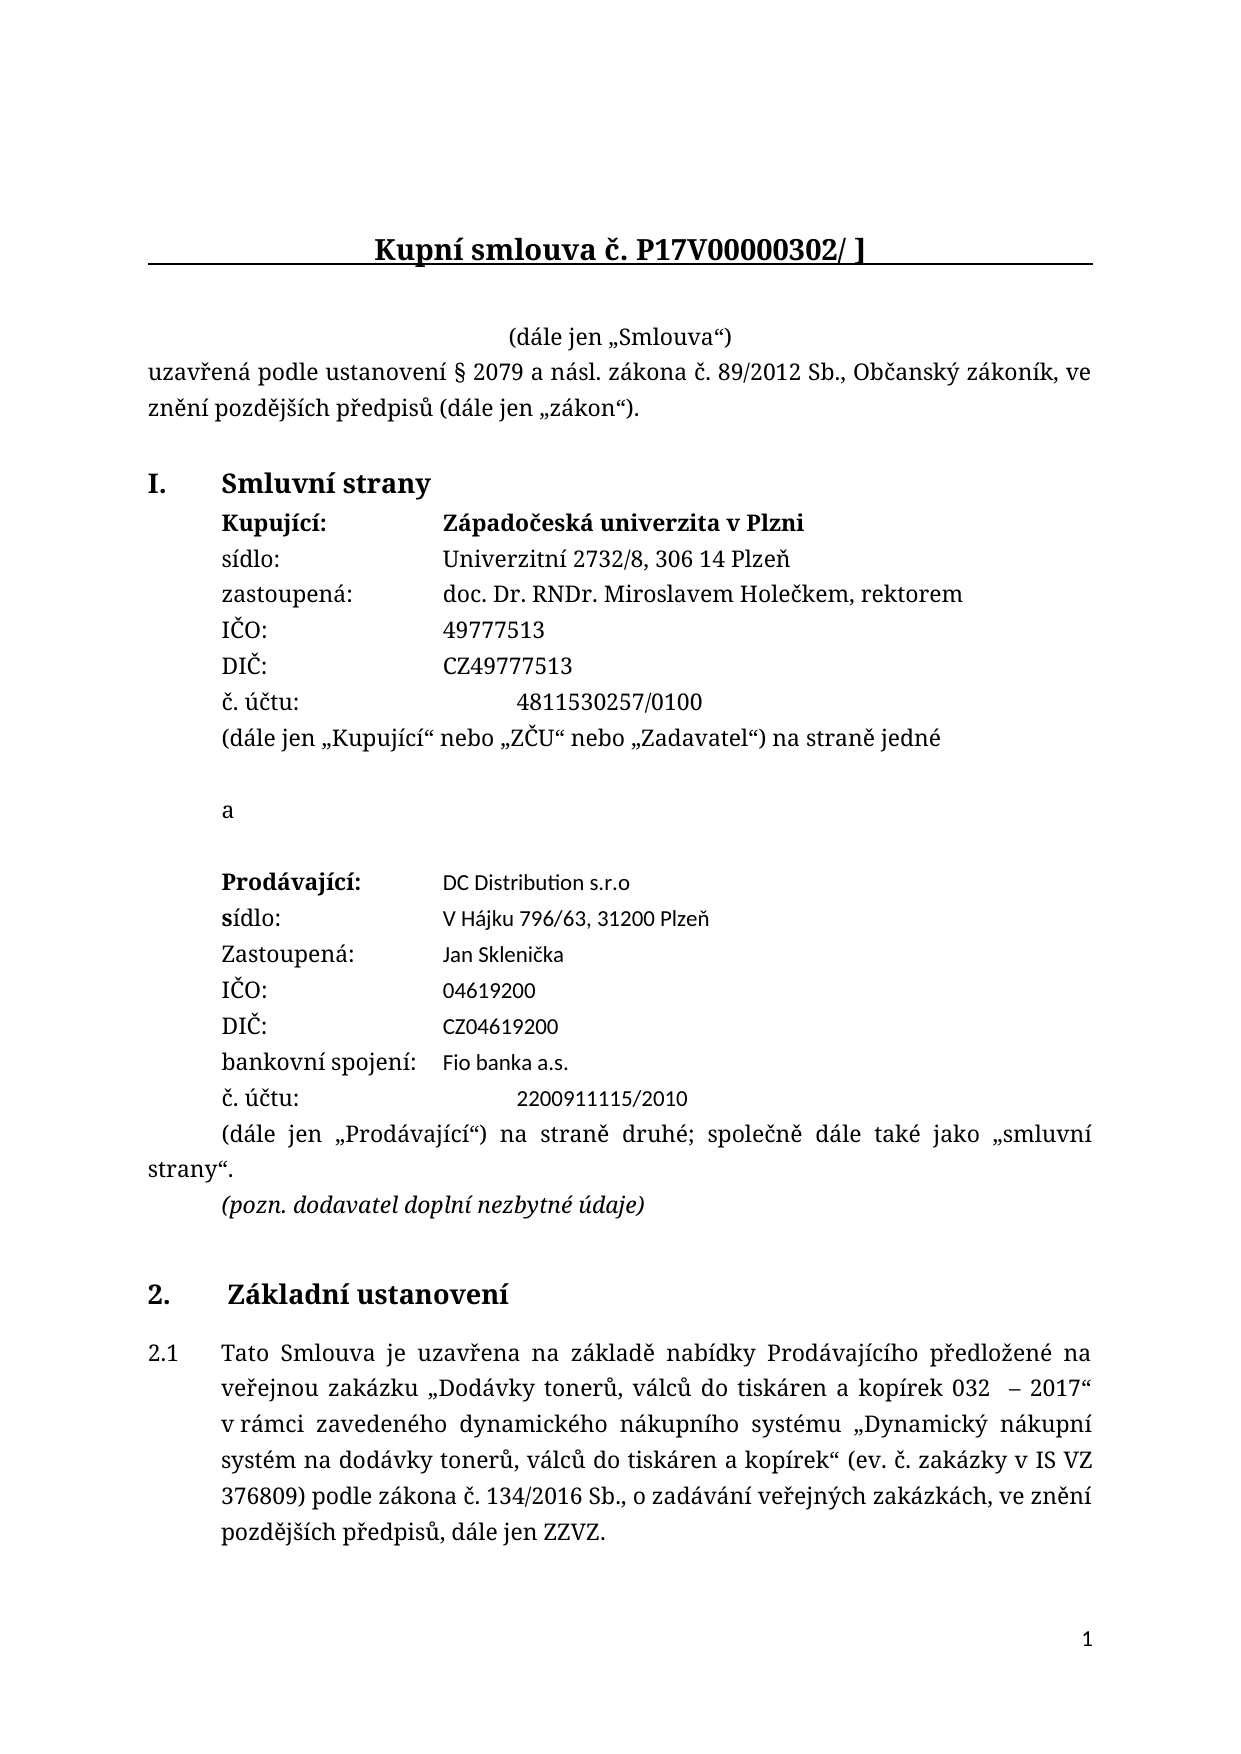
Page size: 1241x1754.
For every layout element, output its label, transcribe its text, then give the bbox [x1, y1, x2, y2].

text Prodávající: DC Distribution s.r.o [221, 866, 1093, 897]
text sídlo: V Hájku 796/63, 31200 Plzeň [221, 902, 1093, 933]
text Kupující: Západočeská univerzita v Plzni [221, 507, 1093, 538]
text č. účtu: 2200911115/2010 [221, 1082, 1093, 1113]
text a [221, 794, 1093, 825]
text uzavřená podle ustanovení § 2079 a násl. zákona č. 89/2012 Sb., Občanský zákoník, ve znění pozdějších předpisů (dále jen „zákon“). [148, 356, 1093, 423]
text (pozn. dodavatel doplní nezbytné údaje) [148, 1189, 1093, 1221]
text (dále jen „Prodávající“) na straně druhé; společně dále také jako „smluvní strany“. [148, 1117, 1093, 1185]
text zastoupená: doc. Dr. RNDr. Miroslavem Holečkem, rektorem [221, 578, 1093, 610]
text 2. Základní ustanovení [148, 1275, 1093, 1312]
text 2.1 Tato Smlouva je uzavřena na základě nabídky Prodávajícího předložené na veřejnou zakázku „Dodávky tonerů, válců do tiskáren a kopírek 032 – 2017“ v rámci zavedeného dynamického nákupního systému „Dynamický nákupní systém na dodávky tonerů, válců do tiskáren a kopírek“ (ev. č. zakázky v IS VZ 376809) podle zákona č. 134/2016 Sb., o zadávání veřejných zakázkách, ve znění pozdějších předpisů, dále jen ZZVZ. [148, 1336, 1093, 1547]
text (dále jen „Smlouva“) [148, 320, 1093, 352]
text DIČ: CZ49777513 [221, 650, 1093, 682]
text I. Smluvní strany [148, 464, 1093, 501]
text (dále jen „Kupující“ nebo „ZČU“ nebo „Zadavatel“) na straně jedné [221, 722, 1093, 753]
text sídlo: Univerzitní 2732/8, 306 14 Plzeň [221, 542, 1093, 574]
text bankovní spojení: Fio banka a.s. [148, 1046, 1093, 1077]
text DIČ: CZ04619200 [221, 1010, 1093, 1041]
text Kupní smlouva č. P17V00000302/ ] [148, 229, 1093, 263]
text IČO: 04619200 [221, 974, 1093, 1005]
text č. účtu: 4811530257/0100 [221, 686, 1093, 717]
text Zastoupená: Jan Sklenička [221, 938, 1093, 969]
text IČO: 49777513 [221, 614, 1093, 646]
